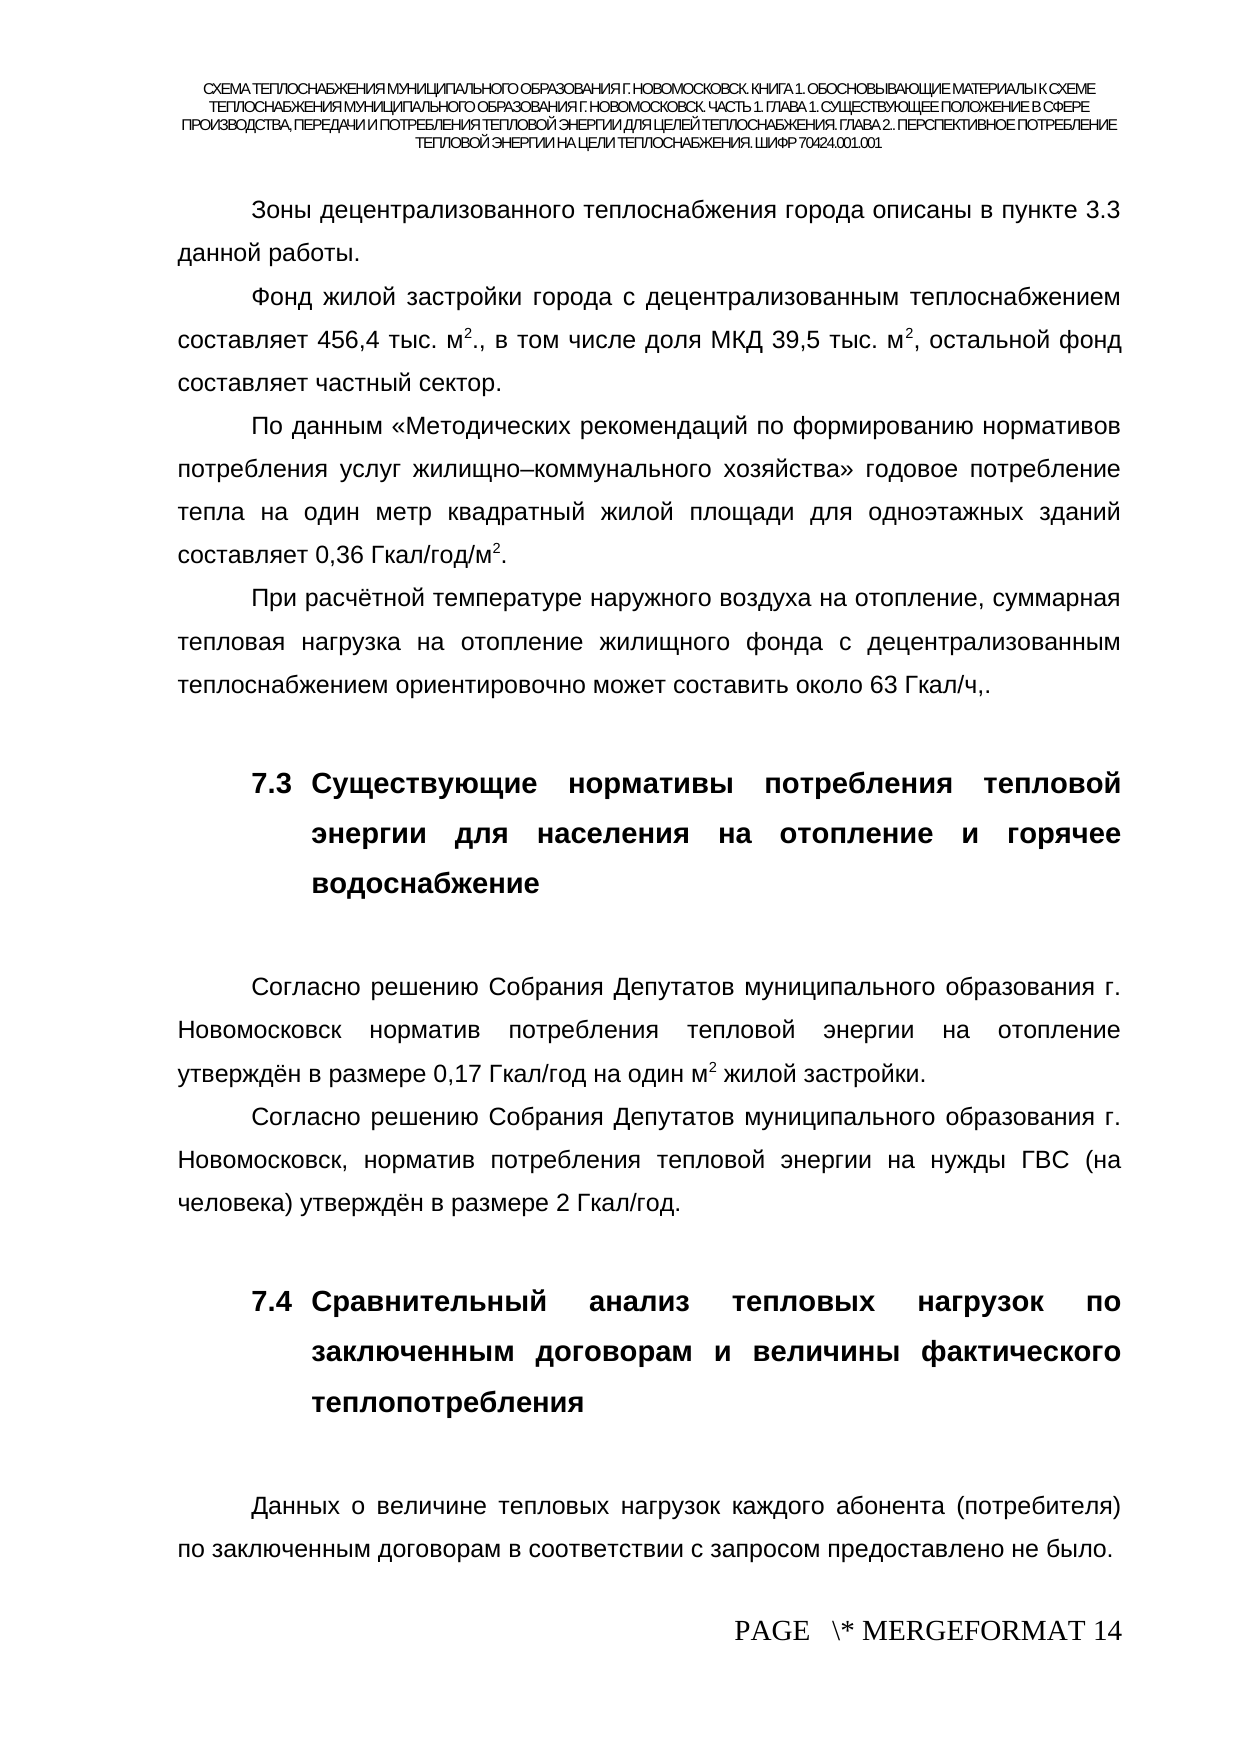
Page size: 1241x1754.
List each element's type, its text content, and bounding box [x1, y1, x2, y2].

subtitle Существующие нормативы потребления тепловой энергии для населения на отопление и горячее водоснабжение [251, 766, 1122, 900]
text Фонд жилой застройки города с децентрализованным теплоснабжением составляет 456,4 тыс. м2., в том числе доля МКД 39,5 тыс. м2, остальной фонд составляет частный сектор. [177, 281, 1122, 396]
text Данных о величине тепловых нагрузок каждого абонента (потребителя) по заключенным договорам в соответствии с запросом предоставлено не было. [177, 1491, 1122, 1562]
text Зоны децентрализованного теплоснабжения города описаны в пункте 3.3 данной работы. [177, 195, 1122, 267]
text По данным «Методических рекомендаций по формированию нормативов потребления услуг жилищно–коммунального хозяйства» годовое потребление тепла на один метр квадратный жилой площади для одноэтажных зданий составляет 0,36 Гкал/год/м2. [177, 411, 1122, 569]
text При расчётной температуре наружного воздуха на отопление, суммарная тепловая нагрузка на отопление жилищного фонда с децентрализованным теплоснабжением ориентировочно может составить около 63 Гкал/ч,. [177, 583, 1122, 698]
subtitle Сравнительный анализ тепловых нагрузок по заключенным договорам и величины фактического теплопотребления [251, 1284, 1122, 1418]
text Согласно решению Собрания Депутатов муниципального образования г. Новомосковск норматив потребления тепловой энергии на отопление утверждён в размере 0,17 Гкал/год на один м2 жилой застройки. [177, 972, 1122, 1087]
text Согласно решению Собрания Депутатов муниципального образования г. Новомосковск, норматив потребления тепловой энергии на нужды ГВС (на человека) утверждён в размере 2 Гкал/год. [177, 1102, 1122, 1217]
